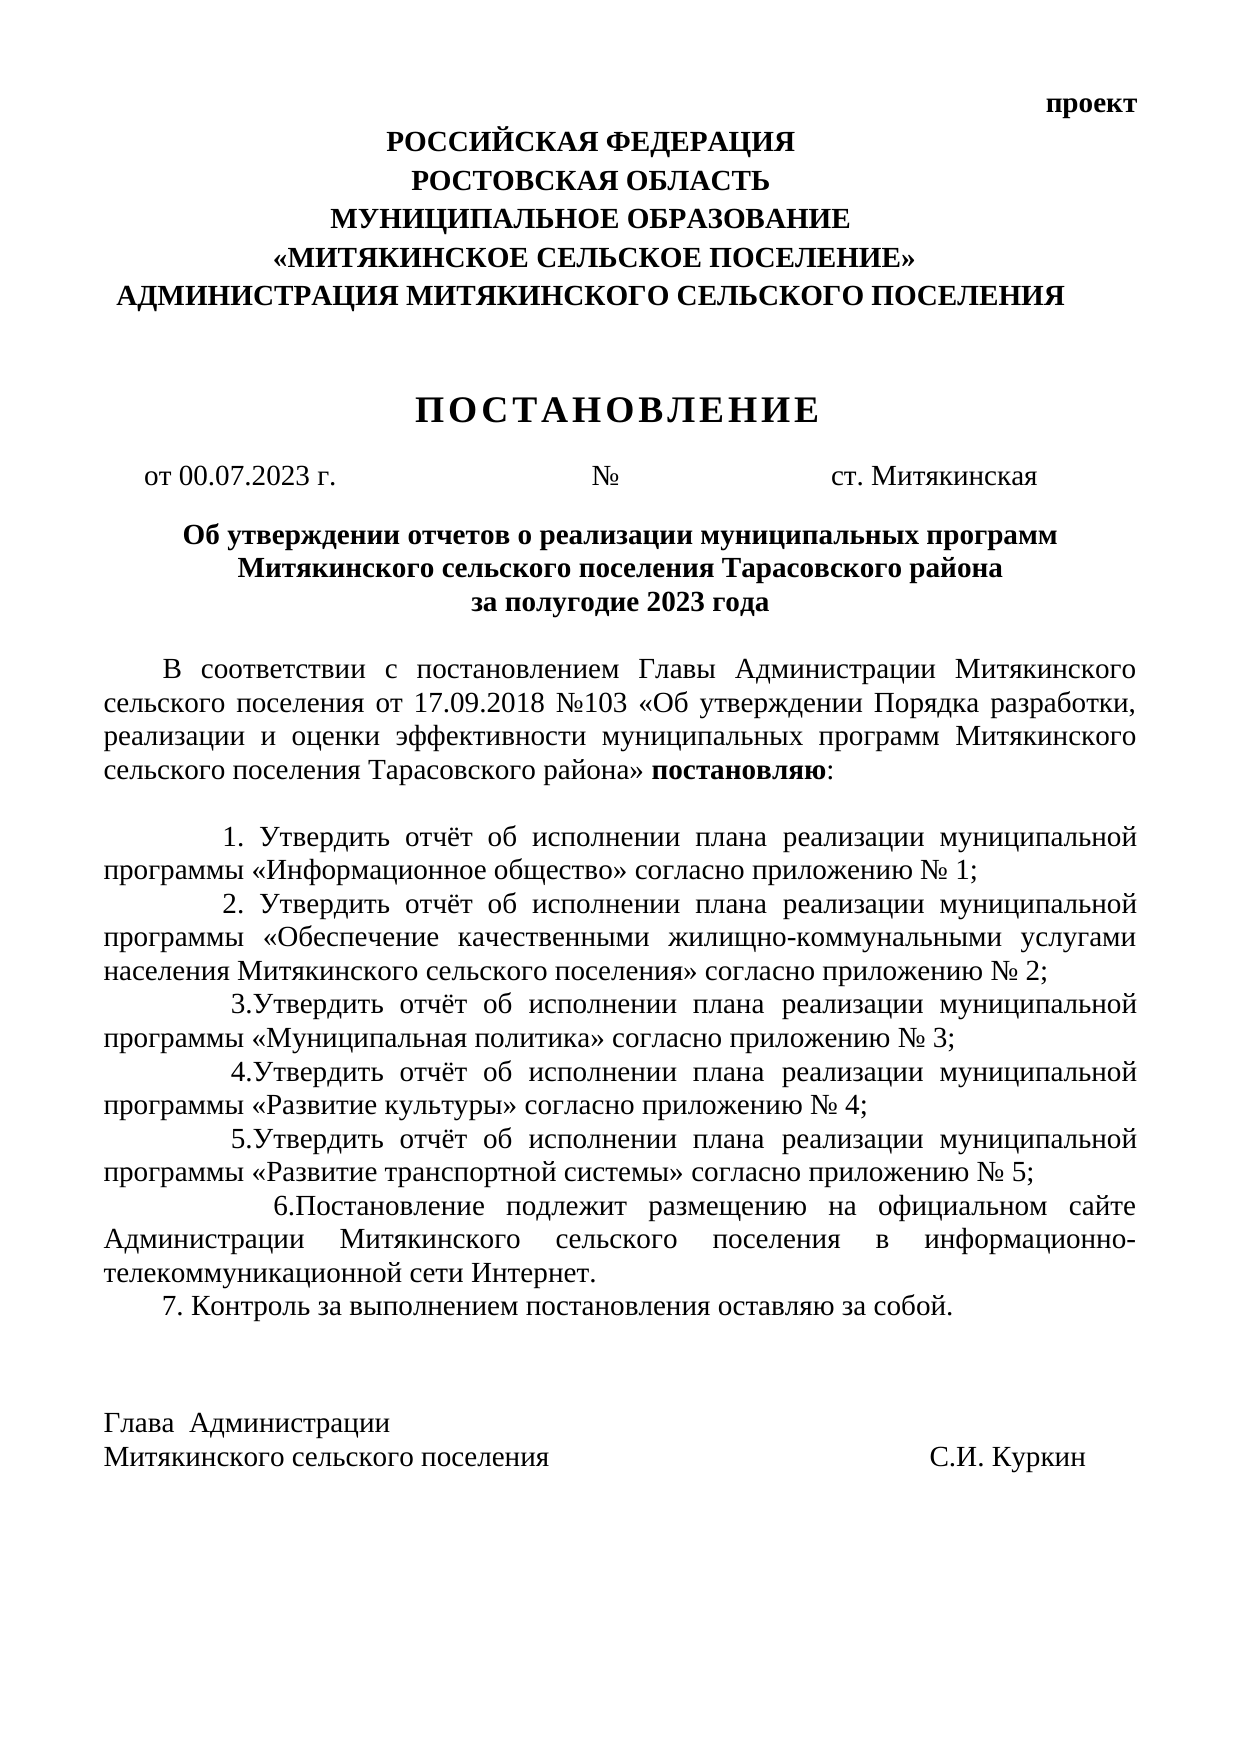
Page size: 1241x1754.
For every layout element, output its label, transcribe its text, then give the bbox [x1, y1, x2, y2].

text Митякинского сельского поселения С.И. Куркин [103, 1439, 1137, 1472]
text от 00.07.2023 г. № ст. Митякинская [44, 458, 1137, 491]
text проект [44, 86, 1137, 119]
title Об утверждении отчетов о реализации муниципальных программ Митякинского сельского поселения Тарасовского района [103, 517, 1137, 584]
text 7. Контроль за выполнением постановления оставляю за собой. [103, 1288, 1137, 1322]
text «МИТЯКИНСКОЕ СЕЛЬСКОЕ ПОСЕЛЕНИЕ» [44, 240, 1137, 273]
text ПОСТАНОВЛЕНИЕ [44, 387, 1137, 430]
title за полугодие 2023 года [103, 584, 1137, 618]
text 5.Утвердить отчёт об исполнении плана реализации муниципальной программы «Развитие транспортной системы» согласно приложению № 5; [103, 1121, 1137, 1188]
text АДМИНИСТРАЦИЯ МИТЯКИНСКОГО СЕЛЬСКОГО ПОСЕЛЕНИЯ [44, 278, 1137, 312]
title В соответствии с постановлением Главы Администрации Митякинского сельского поселения от 17.09.2018 №103 «Об утверждении Порядка разработки, реализации и оценки эффективности муниципальных программ Митякинского сельского поселения Тарасовского района» постановляю: [103, 651, 1137, 785]
text 6.Постановление подлежит размещению на официальном сайте Администрации Митякинского сельского поселения в информационно-телекоммуникационной сети Интернет. [103, 1188, 1137, 1288]
text 4.Утвердить отчёт об исполнении плана реализации муниципальной программы «Развитие культуры» согласно приложению № 4; [103, 1054, 1137, 1121]
text Глава Администрации [103, 1405, 1137, 1439]
text РОСТОВСКАЯ ОБЛАСТЬ [44, 163, 1137, 196]
text 2. Утвердить отчёт об исполнении плана реализации муниципальной программы «Обеспечение качественными жилищно-коммунальными услугами населения Митякинского сельского поселения» согласно приложению № 2; [103, 886, 1137, 987]
text РОССИЙСКАЯ ФЕДЕРАЦИЯ [44, 124, 1137, 158]
text 1. Утвердить отчёт об исполнении плана реализации муниципальной программы «Информационное общество» согласно приложению № 1; [103, 819, 1137, 886]
text 3.Утвердить отчёт об исполнении плана реализации муниципальной программы «Муниципальная политика» согласно приложению № 3; [103, 987, 1137, 1054]
text МУНИЦИПАЛЬНОЕ ОБРАЗОВАНИЕ [44, 201, 1137, 235]
